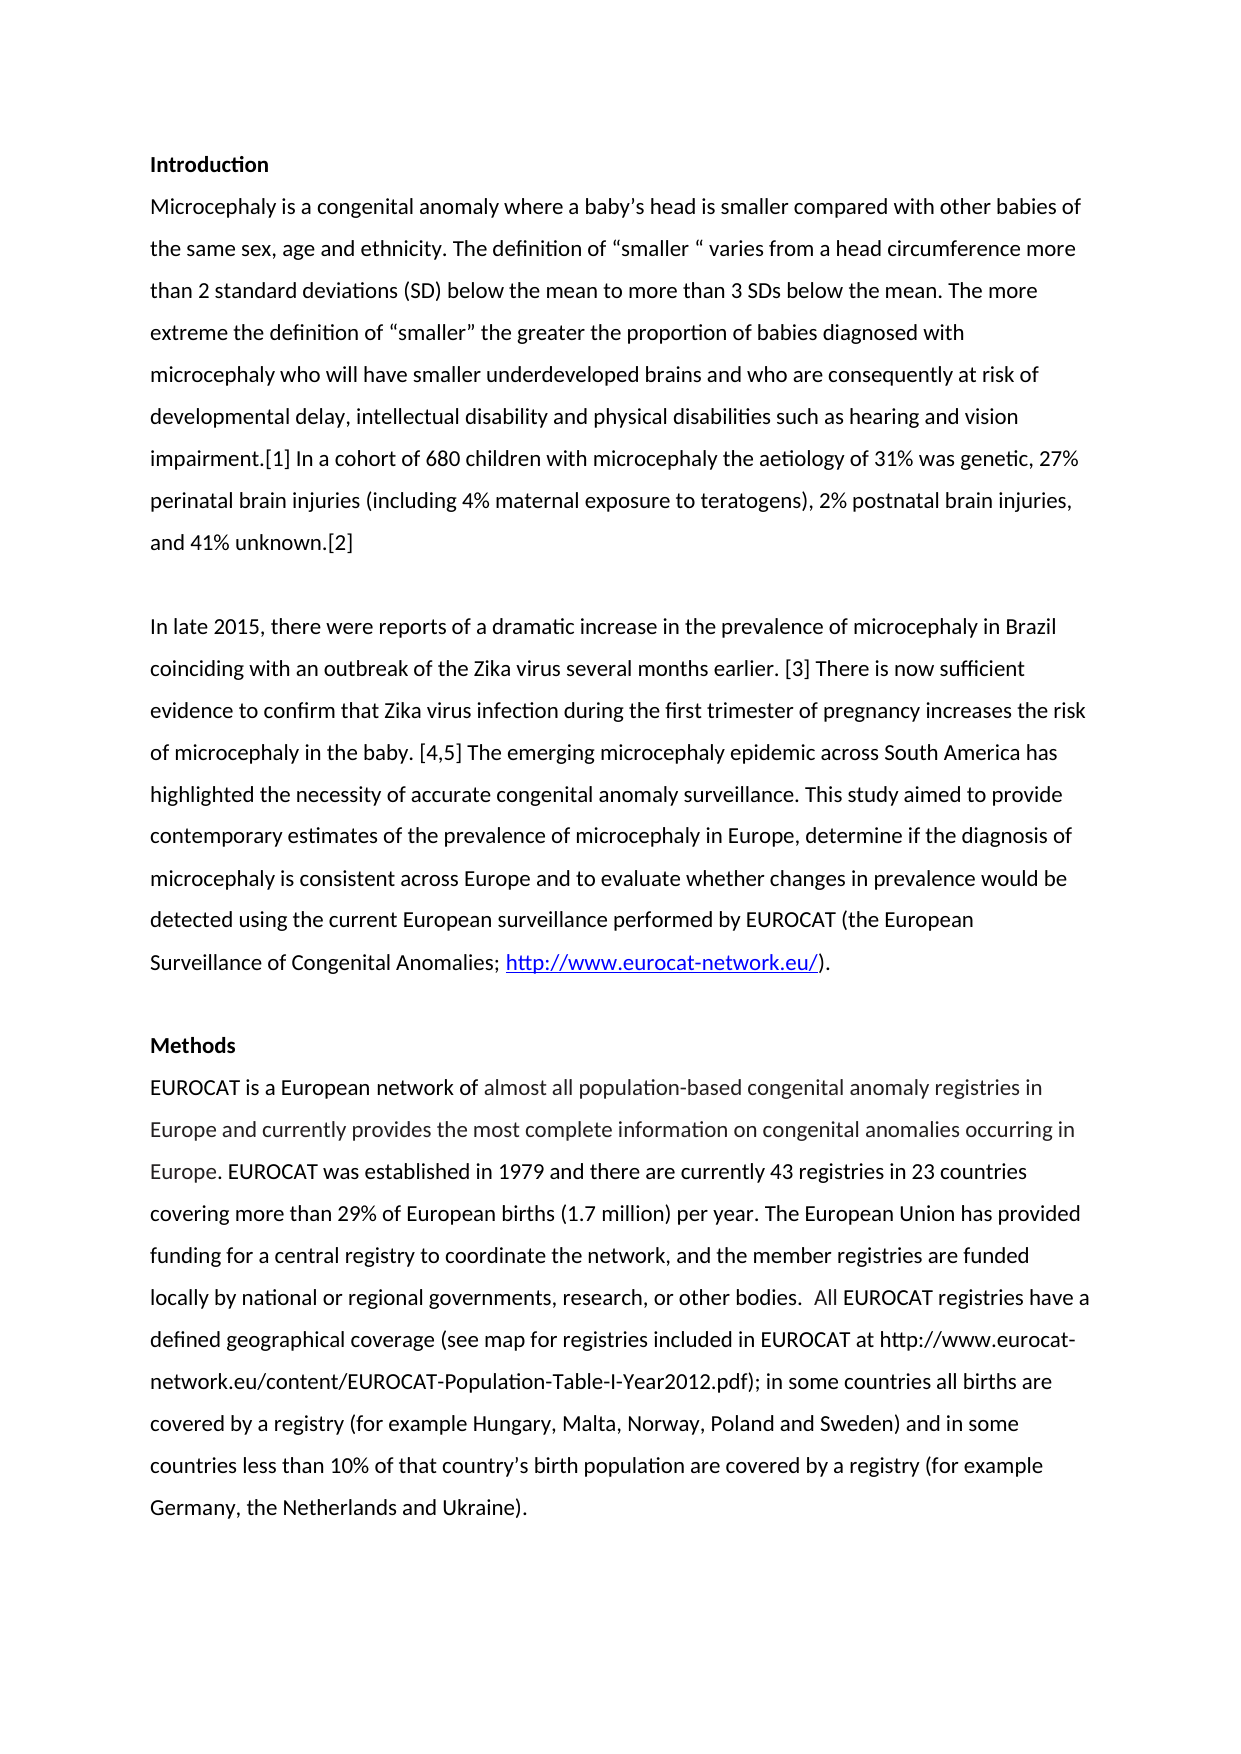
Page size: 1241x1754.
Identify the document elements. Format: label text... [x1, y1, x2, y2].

text In late 2015, there were reports of a dramatic increase in the prevalence of microcephaly in Brazil coinciding with an outbreak of the Zika virus several months earlier. [3] There is now sufficient evidence to confirm that Zika virus infection during the first trimester of pregnancy increases the risk of microcephaly in the baby. [4,5] The emerging microcephaly epidemic across South America has highlighted the necessity of accurate congenital anomaly surveillance. This study aimed to provide contemporary estimates of the prevalence of microcephaly in Europe, determine if the diagnosis of microcephaly is consistent across Europe and to evaluate whether changes in prevalence would be detected using the current European surveillance performed by EUROCAT (the European Surveillance of Congenital Anomalies; http://www.eurocat-network.eu/). [150, 612, 1090, 976]
text EUROCAT is a European network of almost all population-based congenital anomaly registries in Europe and currently provides the most complete information on congenital anomalies occurring in Europe. EUROCAT was established in 1979 and there are currently 43 registries in 23 countries covering more than 29% of European births (1.7 million) per year. The European Union has provided funding for a central registry to coordinate the network, and the member registries are funded locally by national or regional governments, research, or other bodies. All EUROCAT registries have a defined geographical coverage (see map for registries included in EUROCAT at http://www.eurocat-network.eu/content/EUROCAT-Population-Table-I-Year2012.pdf); in some countries all births are covered by a registry (for example Hungary, Malta, Norway, Poland and Sweden) and in some countries less than 10% of that country’s birth population are covered by a registry (for example Germany, the Netherlands and Ukraine). [150, 1073, 1090, 1521]
text Microcephaly is a congenital anomaly where a baby’s head is smaller compared with other babies of the same sex, age and ethnicity. The definition of “smaller “ varies from a head circumference more than 2 standard deviations (SD) below the mean to more than 3 SDs below the mean. The more extreme the definition of “smaller” the greater the proportion of babies diagnosed with microcephaly who will have smaller underdeveloped brains and who are consequently at risk of developmental delay, intellectual disability and physical disabilities such as hearing and vision impairment.[1] In a cohort of 680 children with microcephaly the aetiology of 31% was genetic, 27% perinatal brain injuries (including 4% maternal exposure to teratogens), 2% postnatal brain injuries, and 41% unknown.[2] [150, 192, 1090, 556]
text Methods [150, 1032, 1090, 1059]
text Introduction [150, 150, 1090, 178]
